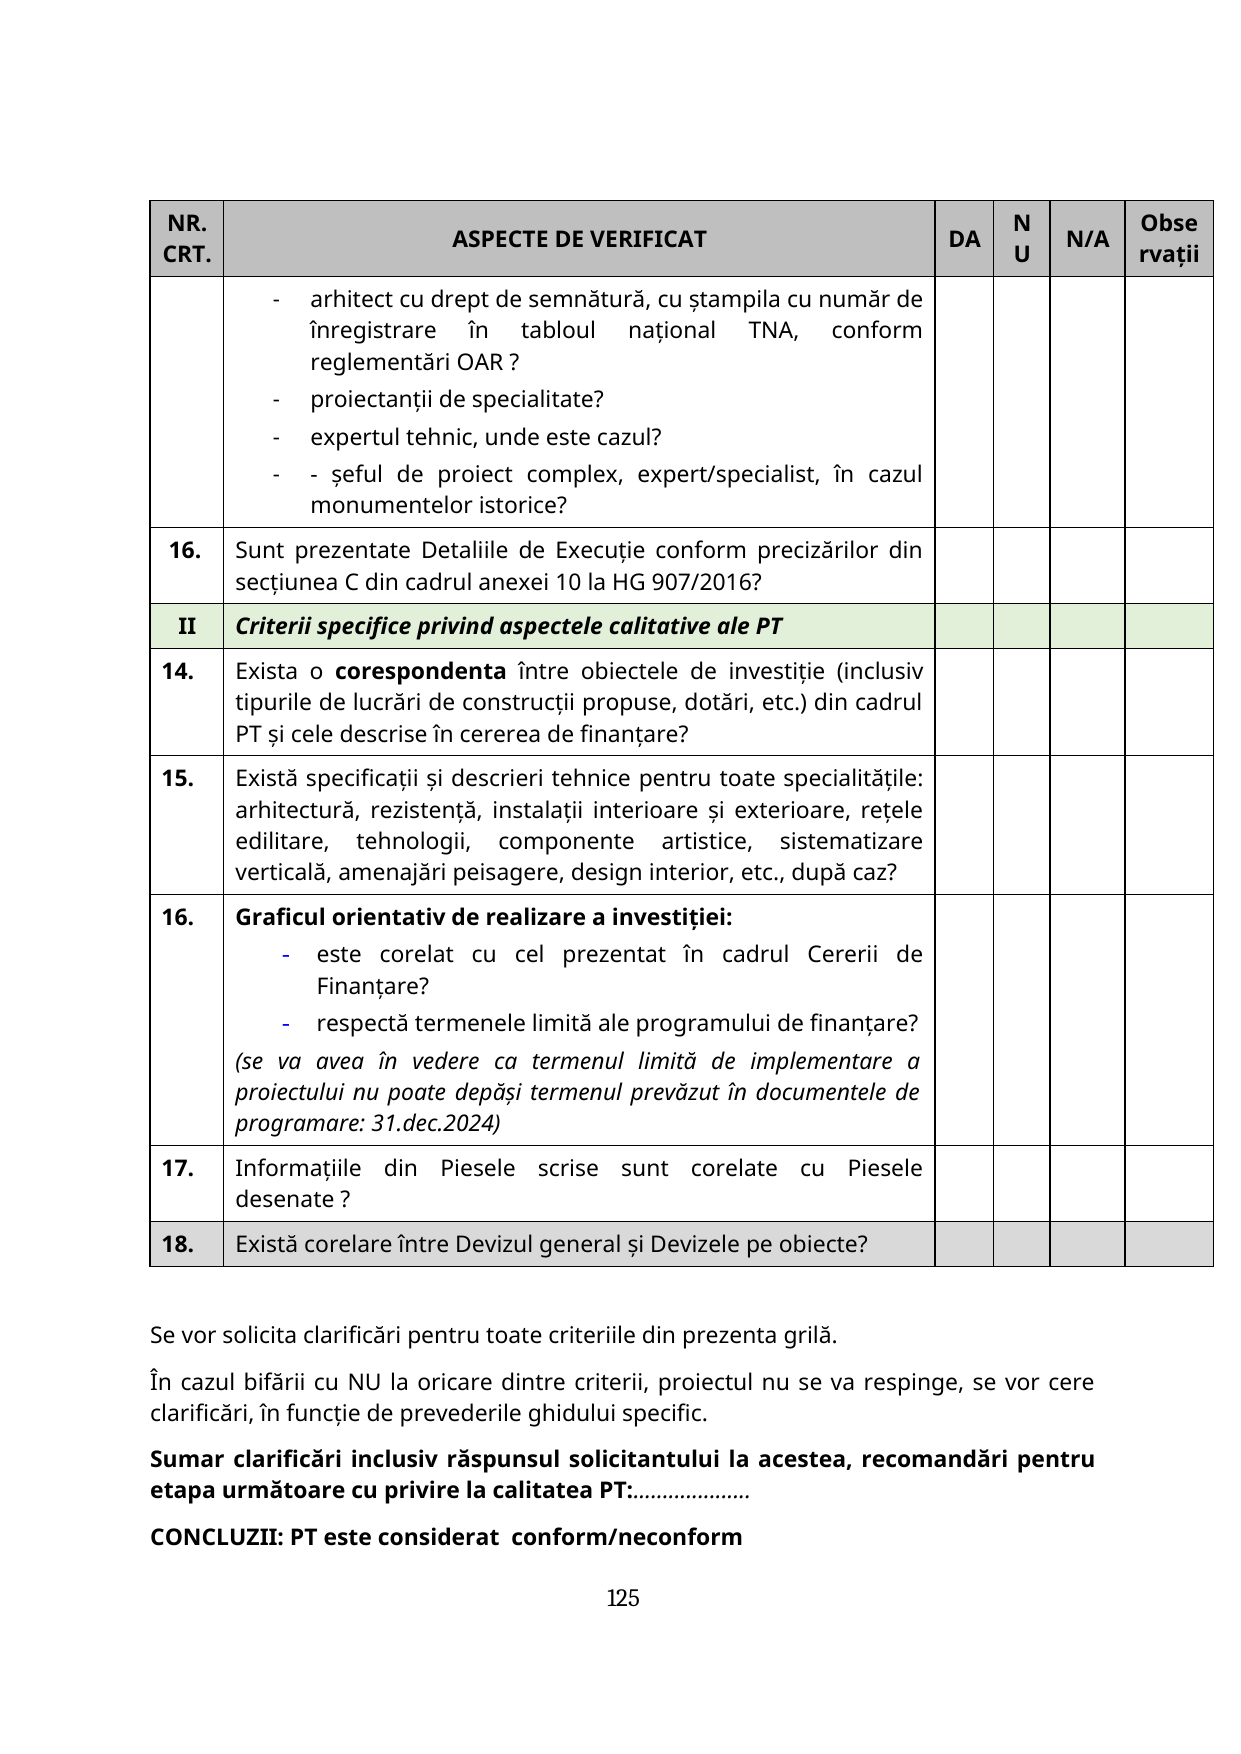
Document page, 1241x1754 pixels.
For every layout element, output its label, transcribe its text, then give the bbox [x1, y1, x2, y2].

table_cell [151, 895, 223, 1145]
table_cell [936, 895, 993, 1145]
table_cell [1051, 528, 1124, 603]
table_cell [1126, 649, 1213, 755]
text CONCLUZII: PT este considerat conform/neconform [150, 1521, 1097, 1552]
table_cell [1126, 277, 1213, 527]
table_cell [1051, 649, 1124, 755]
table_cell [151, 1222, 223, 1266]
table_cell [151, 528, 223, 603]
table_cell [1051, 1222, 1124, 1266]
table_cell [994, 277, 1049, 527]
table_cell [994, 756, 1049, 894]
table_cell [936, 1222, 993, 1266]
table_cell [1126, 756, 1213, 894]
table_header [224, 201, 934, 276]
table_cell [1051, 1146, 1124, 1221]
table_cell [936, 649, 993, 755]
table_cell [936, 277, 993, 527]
text Se vor solicita clarificări pentru toate criteriile din prezenta grilă. [150, 1319, 1097, 1351]
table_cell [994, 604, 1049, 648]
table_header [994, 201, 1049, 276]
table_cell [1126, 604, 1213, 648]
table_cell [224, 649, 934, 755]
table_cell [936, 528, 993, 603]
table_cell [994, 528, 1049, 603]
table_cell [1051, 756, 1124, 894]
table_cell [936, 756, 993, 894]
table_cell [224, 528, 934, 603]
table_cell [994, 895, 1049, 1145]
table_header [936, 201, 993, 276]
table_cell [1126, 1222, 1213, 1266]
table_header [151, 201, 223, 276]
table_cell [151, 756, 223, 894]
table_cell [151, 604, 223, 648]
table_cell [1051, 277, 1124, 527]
text În cazul bifării cu NU la oricare dintre criterii, proiectul nu se va respinge, se vor cere clarificări, în funcție de prevederile ghidului specific. [150, 1366, 1097, 1428]
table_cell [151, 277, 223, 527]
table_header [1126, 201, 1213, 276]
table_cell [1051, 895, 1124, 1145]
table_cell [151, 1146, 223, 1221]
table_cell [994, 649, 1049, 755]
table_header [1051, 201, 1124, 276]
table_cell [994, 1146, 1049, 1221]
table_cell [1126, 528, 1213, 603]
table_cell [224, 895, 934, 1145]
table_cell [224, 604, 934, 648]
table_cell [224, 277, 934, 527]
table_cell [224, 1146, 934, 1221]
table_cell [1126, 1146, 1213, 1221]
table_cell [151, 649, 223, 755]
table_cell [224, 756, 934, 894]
text Sumar clarificări inclusiv răspunsul solicitantului la acestea, recomandări pentru etapa următoare cu privire la calitatea PT:.................... [150, 1443, 1097, 1506]
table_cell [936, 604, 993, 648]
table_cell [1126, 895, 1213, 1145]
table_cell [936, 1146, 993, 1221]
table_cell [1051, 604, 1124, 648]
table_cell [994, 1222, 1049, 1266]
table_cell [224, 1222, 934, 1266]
